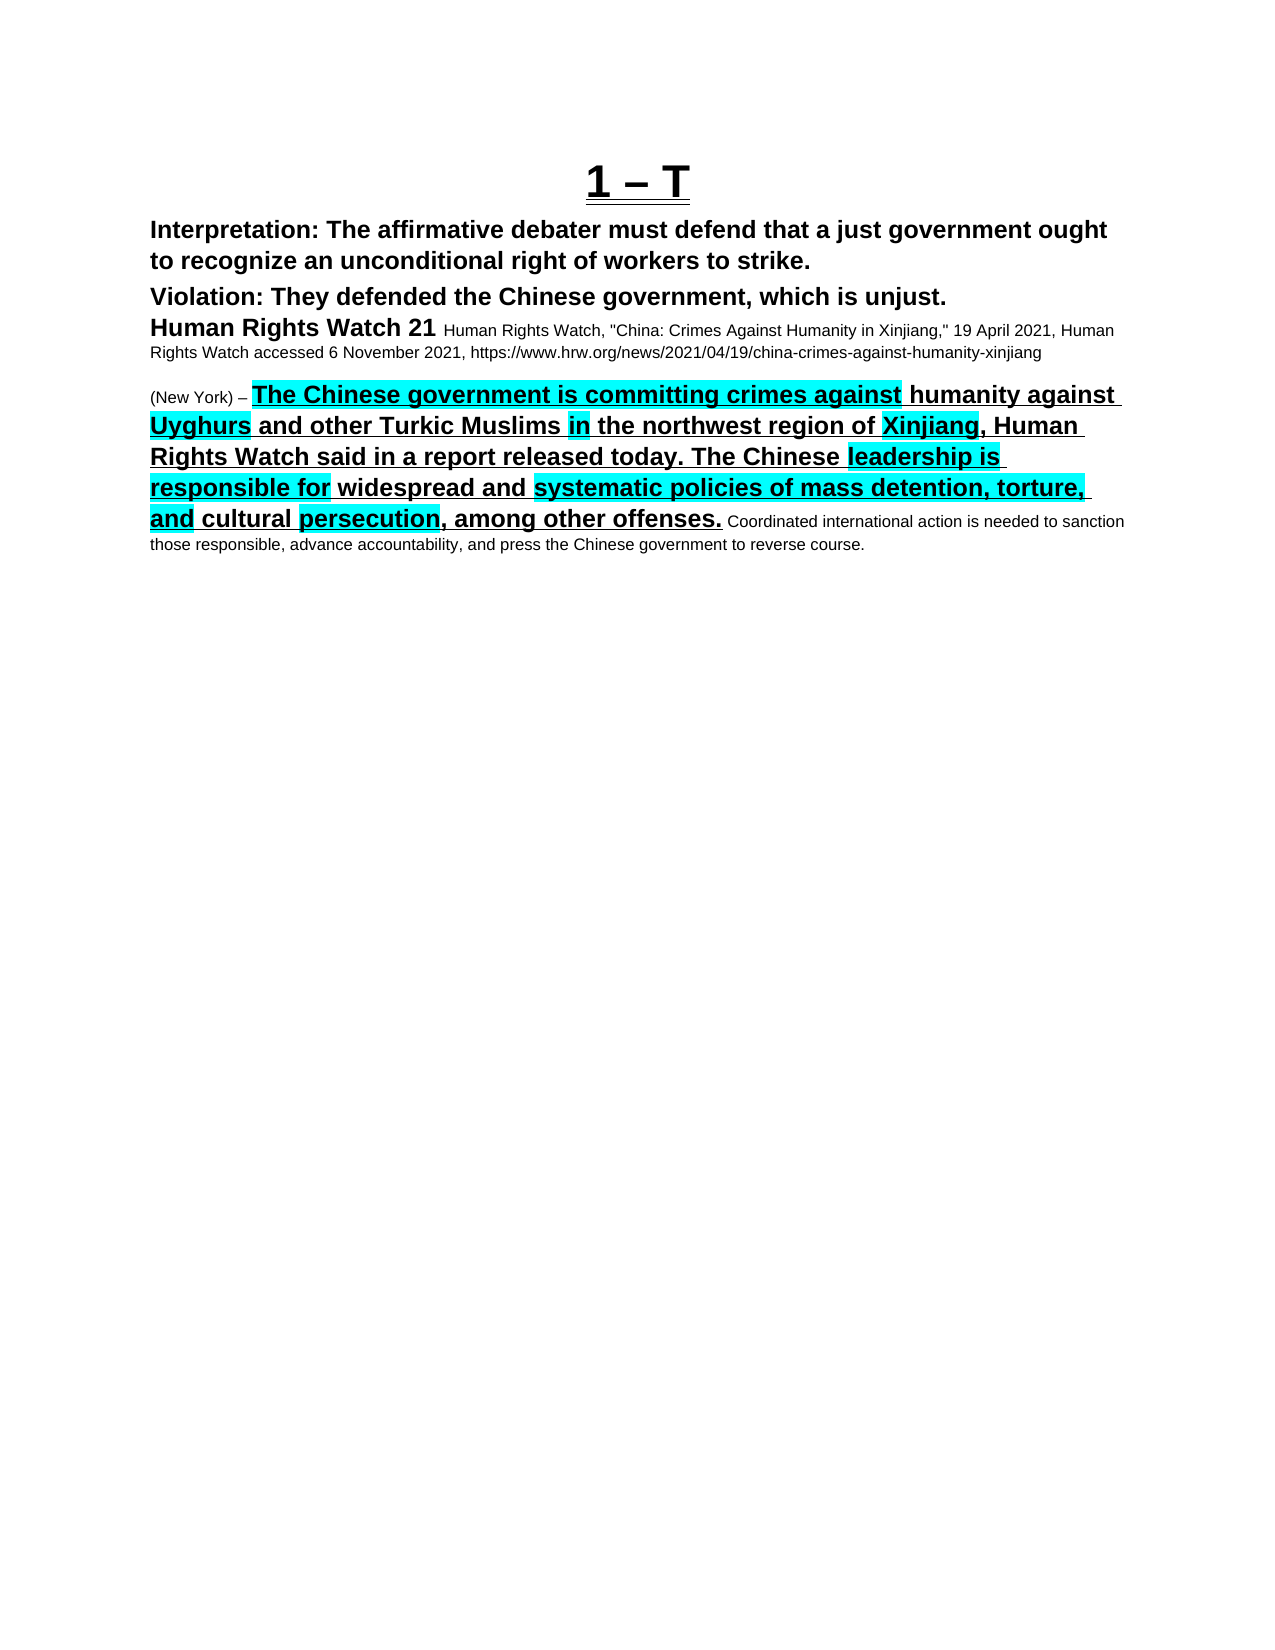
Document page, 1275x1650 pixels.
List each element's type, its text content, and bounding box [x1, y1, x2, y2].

subtitle Interpretation: The affirmative debater must defend that a just government ought to recognize an unconditional right of workers to strike. [150, 215, 1125, 275]
text Human Rights Watch 21 Human Rights Watch, "China: Crimes Against Humanity in Xinjiang," 19 April 2021, Human Rights Watch accessed 6 November 2021, https://www.hrw.org/news/2021/04/19/china-crimes-against-humanity-xinjiang [150, 312, 1125, 362]
subtitle Violation: They defended the Chinese government, which is unjust. [150, 281, 1125, 310]
subtitle 1 – T [150, 154, 1125, 207]
text (New York) – The Chinese government is committing crimes against humanity against Uyghurs and other Turkic Muslims in the northwest region of Xinjiang, Human Rights Watch said in a report released today. The Chinese leadership is responsible for widespread and systematic policies of mass detention, torture, and cultural persecution, among other offenses. Coordinated international action is needed to sanction those responsible, advance accountability, and press the Chinese government to reverse course. [150, 380, 1125, 553]
